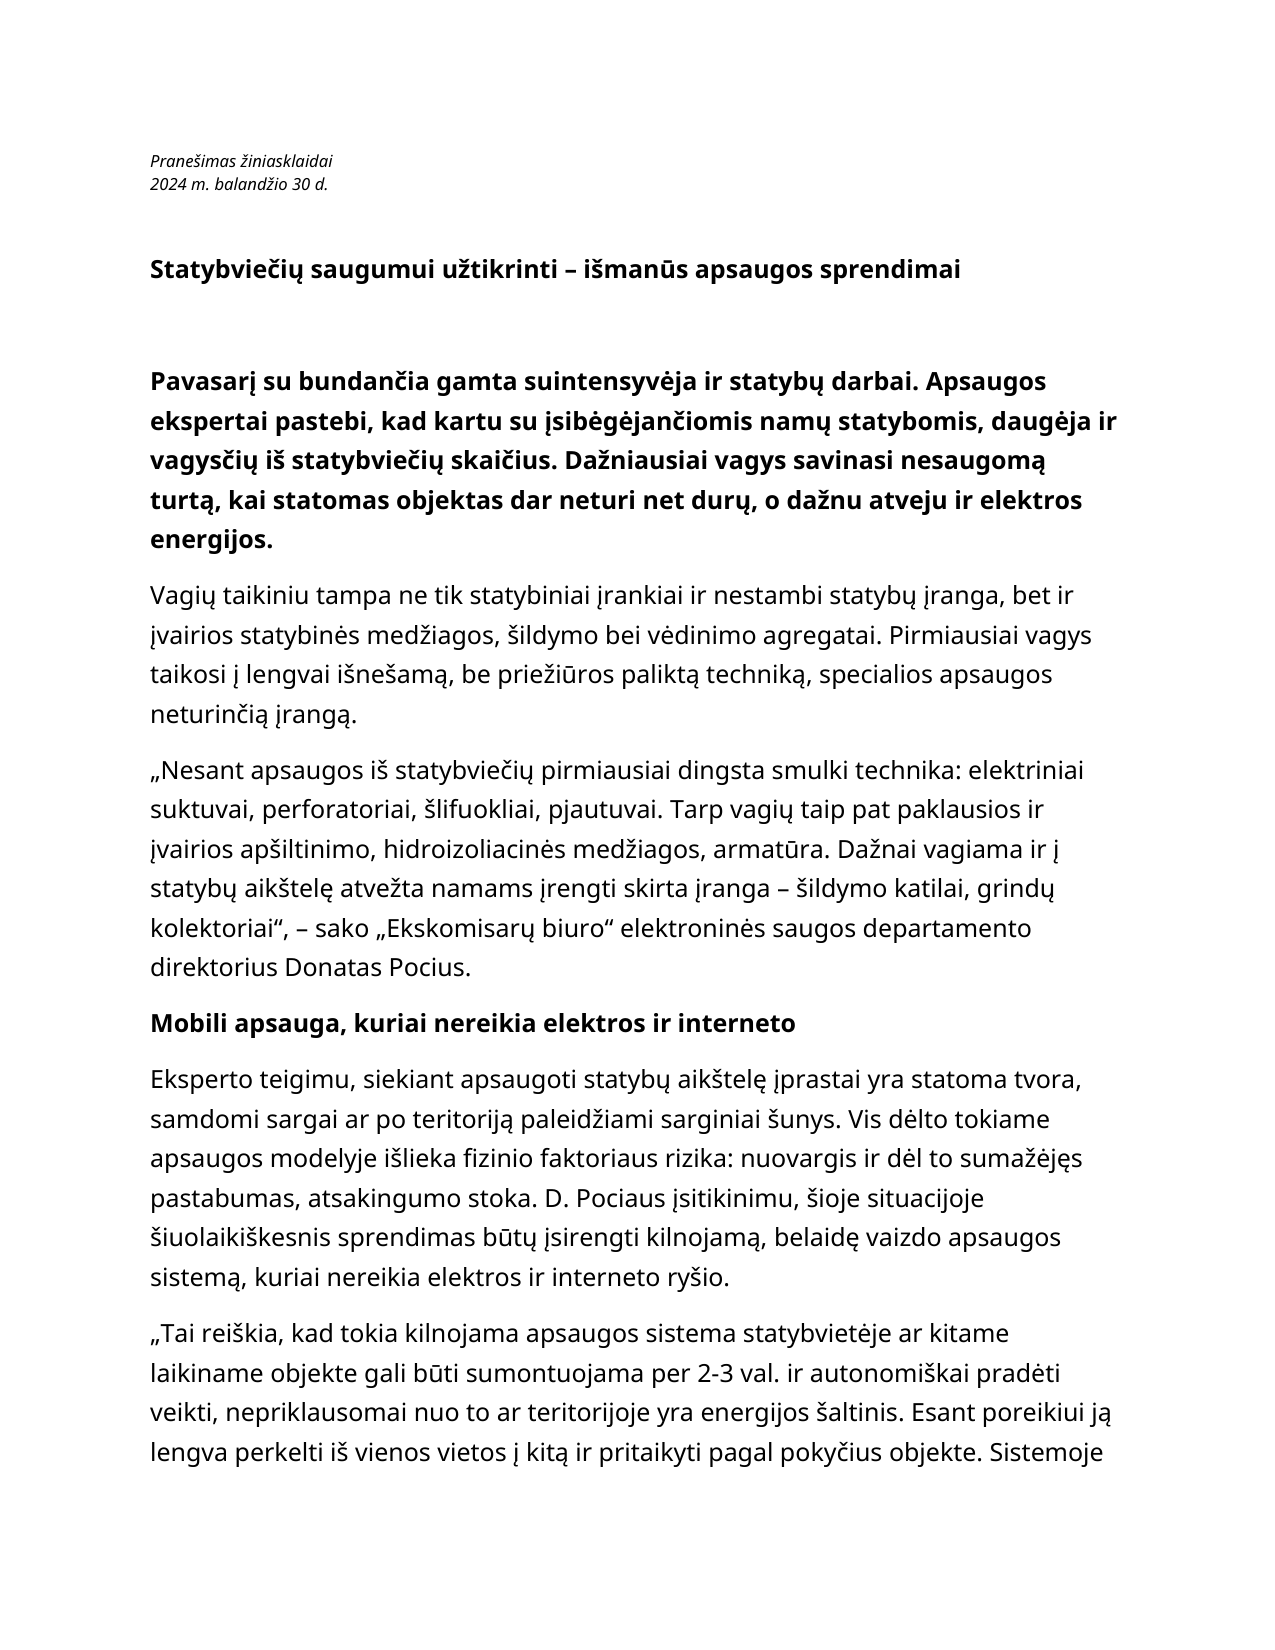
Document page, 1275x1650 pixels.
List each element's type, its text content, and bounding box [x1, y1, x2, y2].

text Eksperto teigimu, siekiant apsaugoti statybų aikštelę įprastai yra statoma tvora, samdomi sargai ar po teritoriją paleidžiami sarginiai šunys. Vis dėlto tokiame apsaugos modelyje išlieka fizinio faktoriaus rizika: nuovargis ir dėl to sumažėjęs pastabumas, atsakingumo stoka. D. Pociaus įsitikinimu, šioje situacijoje šiuolaikiškesnis sprendimas būtų įsirengti kilnojamą, belaidę vaizdo apsaugos sistemą, kuriai nereikia elektros ir interneto ryšio. [150, 1062, 1125, 1294]
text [150, 1316, 1125, 1468]
text 2024 m. balandžio 30 d. [150, 173, 1125, 195]
text „Nesant apsaugos iš statybviečių pirmiausiai dingsta smulki technika: elektriniai suktuvai, perforatoriai, šlifuokliai, pjautuvai. Tarp vagių taip pat paklausios ir įvairios apšiltinimo, hidroizoliacinės medžiagos, armatūra. Dažnai vagiama ir į statybų aikštelę atvežta namams įrengti skirta įranga – šildymo katilai, grindų kolektoriai“, – sako „Ekskomisarų biuro“ elektroninės saugos departamento direktorius Donatas Pocius. [150, 752, 1125, 984]
text Pranešimas žiniasklaidai [150, 150, 1125, 173]
text Pavasarį su bundančia gamta suintensyvėja ir statybų darbai. Apsaugos ekspertai pastebi, kad kartu su įsibėgėjančiomis namų statybomis, daugėja ir vagysčių iš statybviečių skaičius. Dažniausiai vagys savinasi nesaugomą turtą, kai statomas objektas dar neturi net durų, o dažnu atveju ir elektros energijos. [150, 364, 1125, 556]
text Mobili apsauga, kuriai nereikia elektros ir interneto [150, 1006, 1125, 1040]
text Statybviečių saugumui užtikrinti – išmanūs apsaugos sprendimai [150, 252, 1125, 286]
text Vagių taikiniu tampa ne tik statybiniai įrankiai ir nestambi statybų įranga, bet ir įvairios statybinės medžiagos, šildymo bei vėdinimo agregatai. Pirmiausiai vagys taikosi į lengvai išnešamą, be priežiūros paliktą techniką, specialios apsaugos neturinčią įrangą. [150, 578, 1125, 730]
